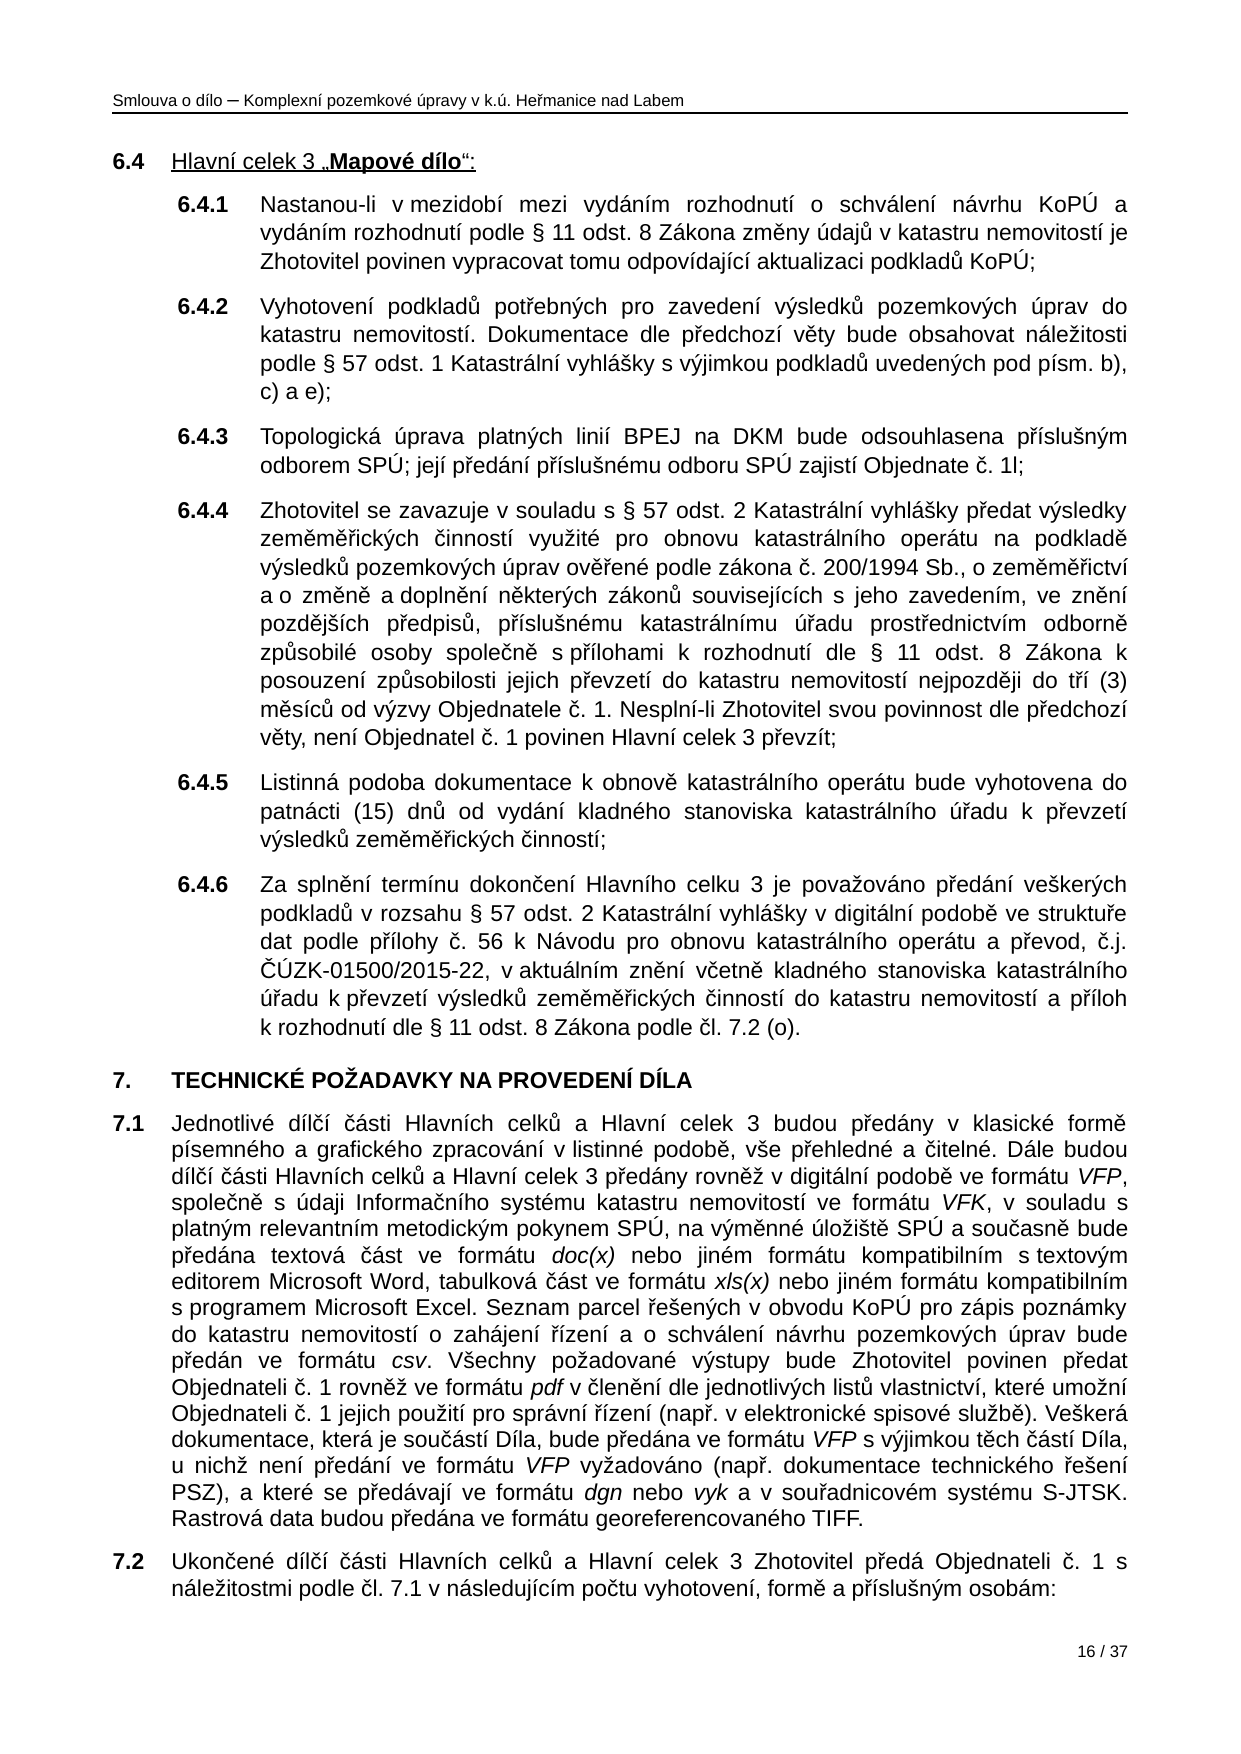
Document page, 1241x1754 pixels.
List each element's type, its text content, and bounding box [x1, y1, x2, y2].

text Nastanou-li v mezidobí mezi vydáním rozhodnutí o schválení návrhu KoPÚ a vydáním rozhodnutí podle § 11 odst. 8 Zákona změny údajů v katastru nemovitostí je Zhotovitel povinen vypracovat tomu odpovídající aktualizaci podkladů KoPÚ; [177, 191, 1128, 274]
text Jednotlivé dílčí části Hlavních celků a Hlavní celek 3 budou předány v klasické formě písemného a grafického zpracování v listinné podobě, vše přehledné a čitelné. Dále budou dílčí části Hlavních celků a Hlavní celek 3 předány rovněž v digitální podobě ve formátu VFP, společně s údaji Informačního systému katastru nemovitostí ve formátu VFK, v souladu s platným relevantním metodickým pokynem SPÚ, na výměnné úložiště SPÚ a současně bude předána textová část ve formátu doc(x) nebo jiném formátu kompatibilním s textovým editorem Microsoft Word, tabulková část ve formátu xls(x) nebo jiném formátu kompatibilním s programem Microsoft Excel. Seznam parcel řešených v obvodu KoPÚ pro zápis poznámky do katastru nemovitostí o zahájení řízení a o schválení návrhu pozemkových úprav bude předán ve formátu csv. Všechny požadované výstupy bude Zhotovitel povinen předat Objednateli č. 1 rovněž ve formátu pdf v členění dle jednotlivých listů vlastnictví, které umožní Objednateli č. 1 jejich použití pro správní řízení (např. v elektronické spisové službě). Veškerá dokumentace, která je součástí Díla, bude předána ve formátu VFP s výjimkou těch částí Díla, u nichž není předání ve formátu VFP vyžadováno (např. dokumentace technického řešení PSZ), a které se předávají ve formátu dgn nebo vyk a v souřadnicovém systému S-JTSK. Rastrová data budou předána ve formátu georeferencovaného TIFF. [112, 1110, 1128, 1532]
text Topologická úprava platných linií BPEJ na DKM bude odsouhlasena příslušným odborem SPÚ; její předání příslušnému odboru SPÚ zajistí Objednate č. 1l; [177, 423, 1128, 478]
text Zhotovitel se zavazuje v souladu s § 57 odst. 2 Katastrální vyhlášky předat výsledky zeměměřických činností využité pro obnovu katastrálního operátu na podkladě výsledků pozemkových úprav ověřené podle zákona č. 200/1994 Sb., o zeměměřictví a o změně a doplnění některých zákonů souvisejících s jeho zavedením, ve znění pozdějších předpisů, příslušnému katastrálnímu úřadu prostřednictvím odborně způsobilé osoby společně s přílohami k rozhodnutí dle § 11 odst. 8 Zákona k posouzení způsobilosti jejich převzetí do katastru nemovitostí nejpozději do tří (3) měsíců od výzvy Objednatele č. 1. Nesplní-li Zhotovitel svou povinnost dle předchozí věty, není Objednatel č. 1 povinen Hlavní celek 3 převzít; [177, 497, 1128, 751]
text Listinná podoba dokumentace k obnově katastrálního operátu bude vyhotovena do patnácti (15) dnů od vydání kladného stanoviska katastrálního úřadu k převzetí výsledků zeměměřických činností; [177, 769, 1128, 852]
text Vyhotovení podkladů potřebných pro zavedení výsledků pozemkových úprav do katastru nemovitostí. Dokumentace dle předchozí věty bude obsahovat náležitosti podle § 57 odst. 1 Katastrální vyhlášky s výjimkou podkladů uvedených pod písm. b), c) a e); [177, 293, 1128, 404]
text Hlavní celek 3 „Mapové dílo“: [112, 148, 1128, 174]
text Za splnění termínu dokončení Hlavního celku 3 je považováno předání veškerých podkladů v rozsahu § 57 odst. 2 Katastrální vyhlášky v digitální podobě ve struktuře dat podle přílohy č. 56 k Návodu pro obnovu katastrálního operátu a převod, č.j. ČÚZK-01500/2015-22, v aktuálním znění včetně kladného stanoviska katastrálního úřadu k převzetí výsledků zeměměřických činností do katastru nemovitostí a příloh k rozhodnutí dle § 11 odst. 8 Zákona podle čl. 7.2 (o). [177, 871, 1128, 1040]
text Technické požadavky na provedení díla [112, 1067, 1128, 1093]
text Ukončené dílčí části Hlavních celků a Hlavní celek 3 Zhotovitel předá Objednateli č. 1 s náležitostmi podle čl. 7.1 v následujícím počtu vyhotovení, formě a příslušným osobám: [112, 1548, 1128, 1601]
